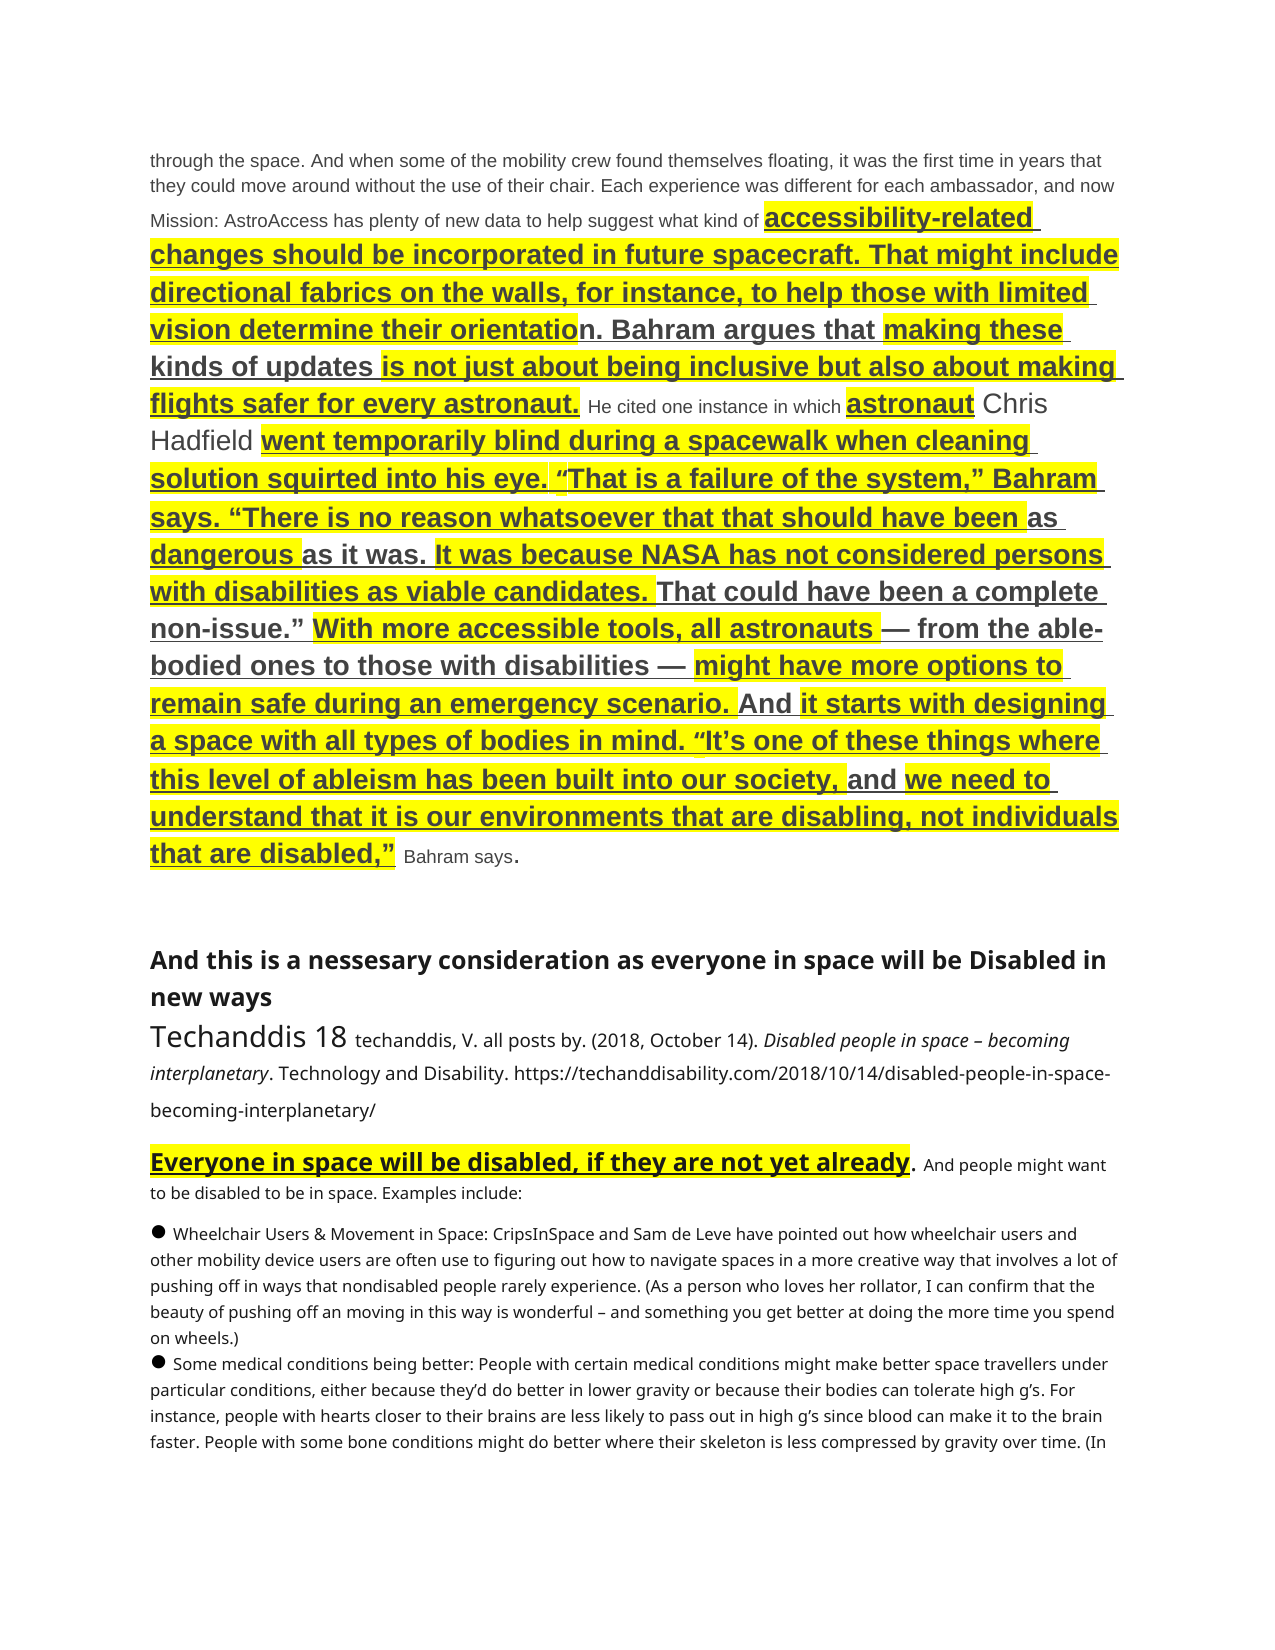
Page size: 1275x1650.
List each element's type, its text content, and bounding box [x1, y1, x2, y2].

text Everyone in space will be disabled, if they are not yet already. And people might want to be disabled to be in space. Examples include: [150, 1144, 1125, 1204]
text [150, 150, 1125, 870]
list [150, 1352, 1125, 1453]
text Techanddis 18 techanddis, V. all posts by. (2018, October 14). Disabled people in space – becoming interplanetary. Technology and Disability. https://techanddisability.com/2018/10/14/disabled-people-in-space-becoming-interplanetary/ [150, 1016, 1125, 1124]
subtitle And this is a nessesary consideration as everyone in space will be Disabled in new ways [150, 943, 1125, 1014]
list Wheelchair Users & Movement in Space: CripsInSpace and Sam de Leve have pointed out how wheelchair users and other mobility device users are often use to figuring out how to navigate spaces in a more creative way that involves a lot of pushing off in ways that nondisabled people rarely experience. (As a person who loves her rollator, I can confirm that the beauty of pushing off an moving in this way is wonderful – and something you get better at doing the more time you spend on wheels.) [150, 1222, 1125, 1349]
